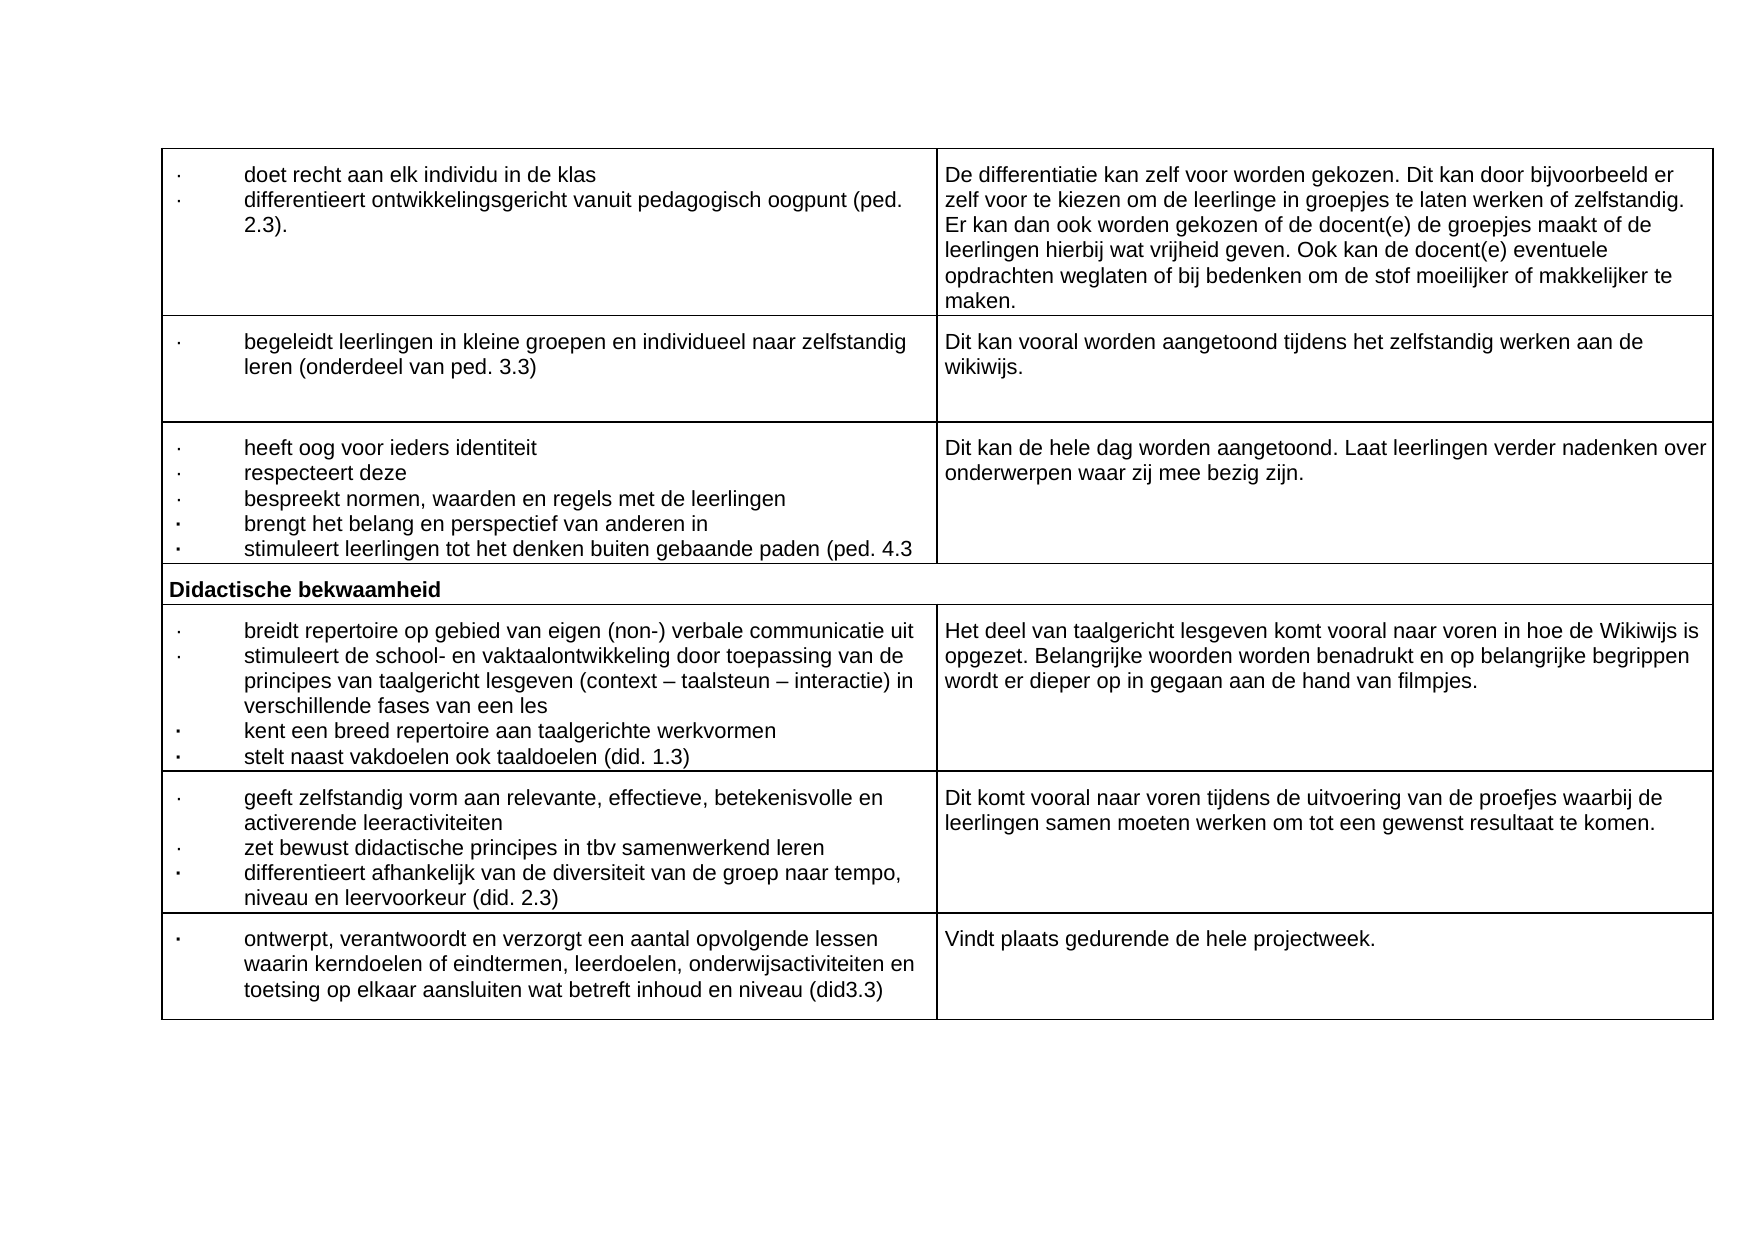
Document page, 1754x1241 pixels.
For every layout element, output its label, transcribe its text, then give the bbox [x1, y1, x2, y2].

table_cell breidt repertoire op gebied van eigen (non-) verbale communicatie uit stimuleert de school- en vaktaalontwikkeling door toepassing van de principes van taalgericht lesgeven (context – taalsteun – interactie) in verschillende fases van een les kent een breed repertoire aan taalgerichte werkvormen stelt naast vakdoelen ook taaldoelen (did. 1.3) [163, 605, 936, 770]
table_cell Didactische bekwaamheid [163, 564, 1712, 603]
table_cell Dit komt vooral naar voren tijdens de uitvoering van de proefjes waarbij de leerlingen samen moeten werken om tot een gewenst resultaat te komen. [938, 772, 1712, 912]
table_cell geeft zelfstandig vorm aan relevante, effectieve, betekenisvolle en activerende leeractiviteiten zet bewust didactische principes in tbv samenwerkend leren differentieert afhankelijk van de diversiteit van de groep naar tempo, niveau en leervoorkeur (did. 2.3) [163, 772, 936, 912]
table_cell begeleidt leerlingen in kleine groepen en individueel naar zelfstandig leren (onderdeel van ped. 3.3) [163, 316, 936, 421]
table_cell Vindt plaats gedurende de hele projectweek. [938, 914, 1712, 1019]
table_cell ontwerpt, verantwoordt en verzorgt een aantal opvolgende lessen waarin kerndoelen of eindtermen, leerdoelen, onderwijsactiviteiten en toetsing op elkaar aansluiten wat betreft inhoud en niveau (did3.3) [163, 914, 936, 1019]
table_cell heeft oog voor ieders identiteit respecteert deze bespreekt normen, waarden en regels met de leerlingen brengt het belang en perspectief van anderen in stimuleert leerlingen tot het denken buiten gebaande paden (ped. 4.3 [163, 423, 936, 563]
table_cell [938, 149, 1712, 314]
table_cell Dit kan de hele dag worden aangetoond. Laat leerlingen verder nadenken over onderwerpen waar zij mee bezig zijn. [938, 423, 1712, 563]
table_cell Het deel van taalgericht lesgeven komt vooral naar voren in hoe de Wikiwijs is opgezet. Belangrijke woorden worden benadrukt en op belangrijke begrippen wordt er dieper op in gegaan aan de hand van filmpjes. [938, 605, 1712, 770]
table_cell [163, 149, 936, 314]
table_cell Dit kan vooral worden aangetoond tijdens het zelfstandig werken aan de wikiwijs. [938, 316, 1712, 421]
